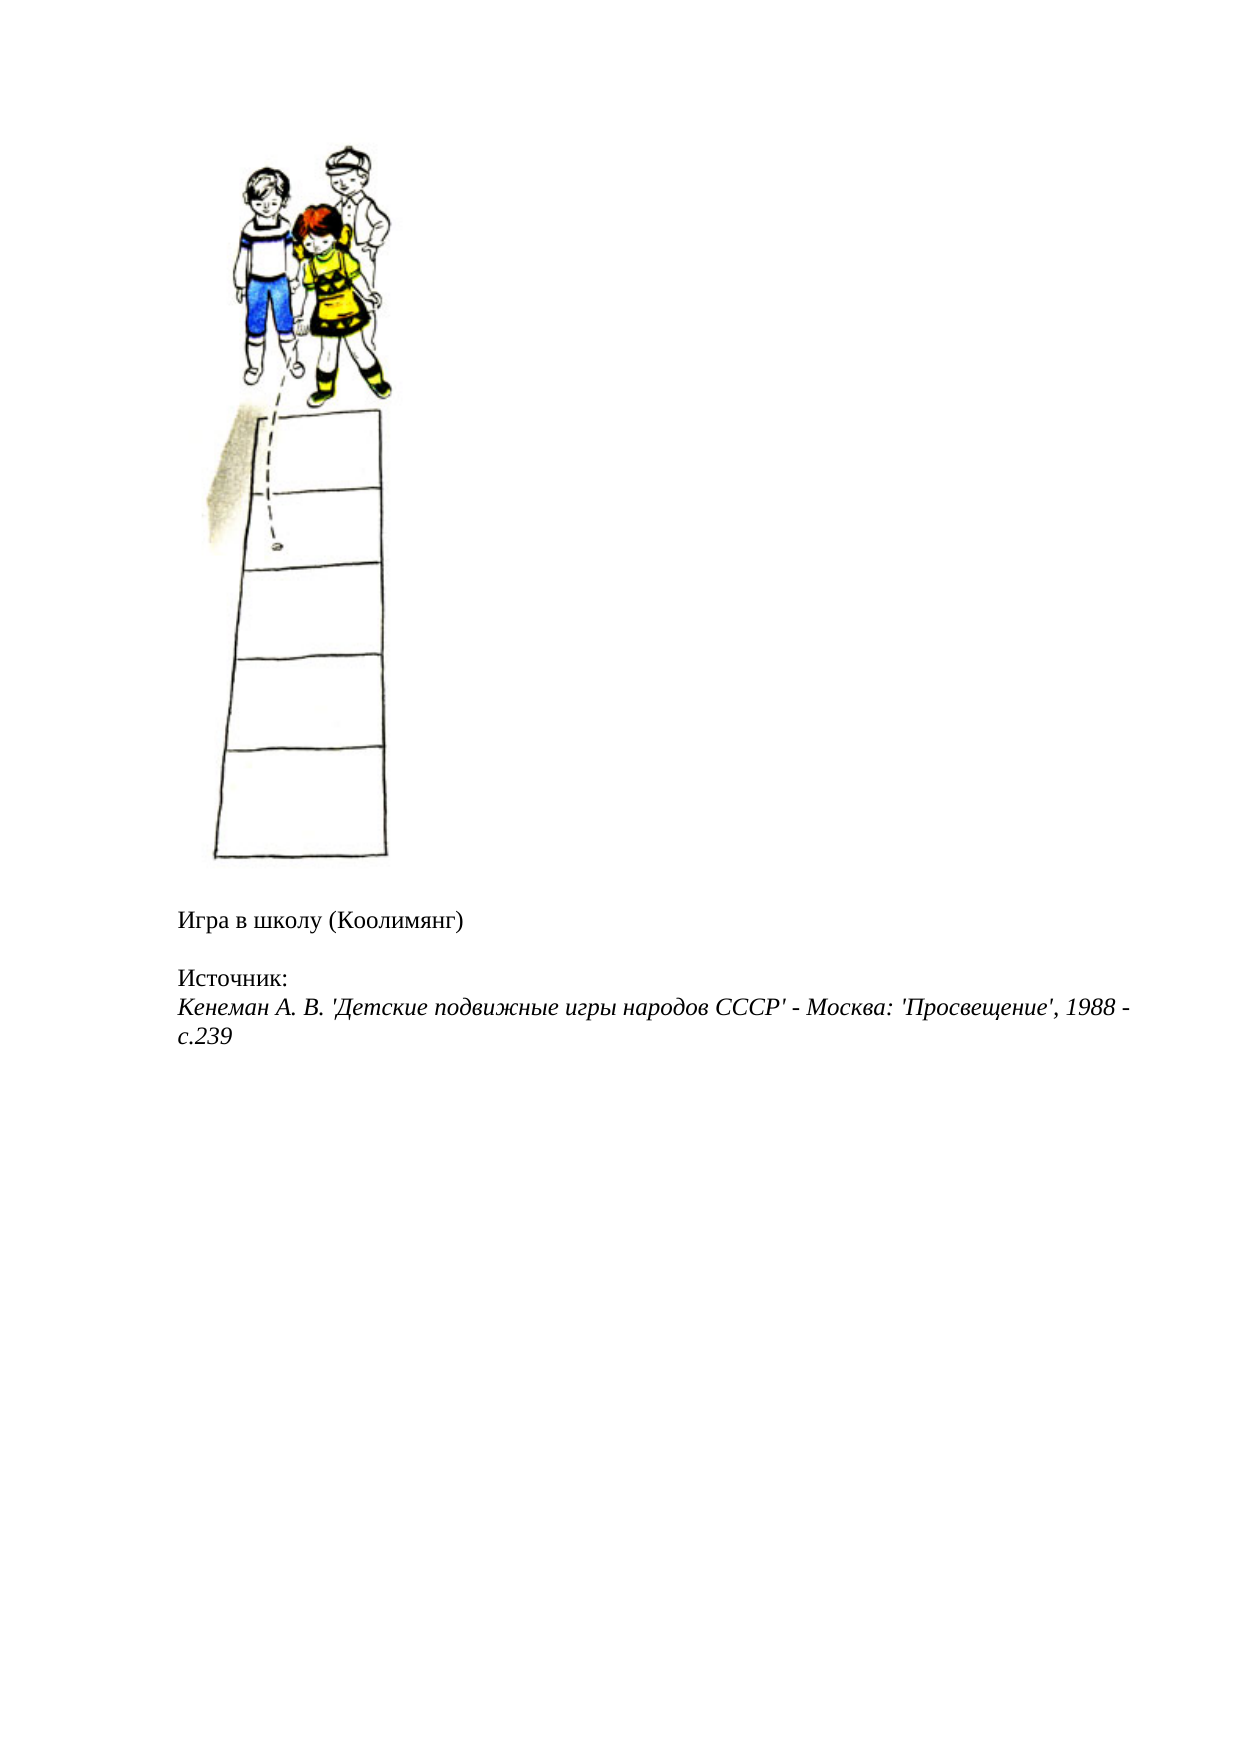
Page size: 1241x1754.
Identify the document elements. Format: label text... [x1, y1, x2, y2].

text Источник: Кенеман А. В. 'Детские подвижные игры народов СССР' - Москва: 'Просвещение', 1988 - с.239 [177, 963, 1152, 1050]
picture [177, 118, 409, 906]
text Игра в школу (Коолимянг) [177, 118, 1152, 934]
